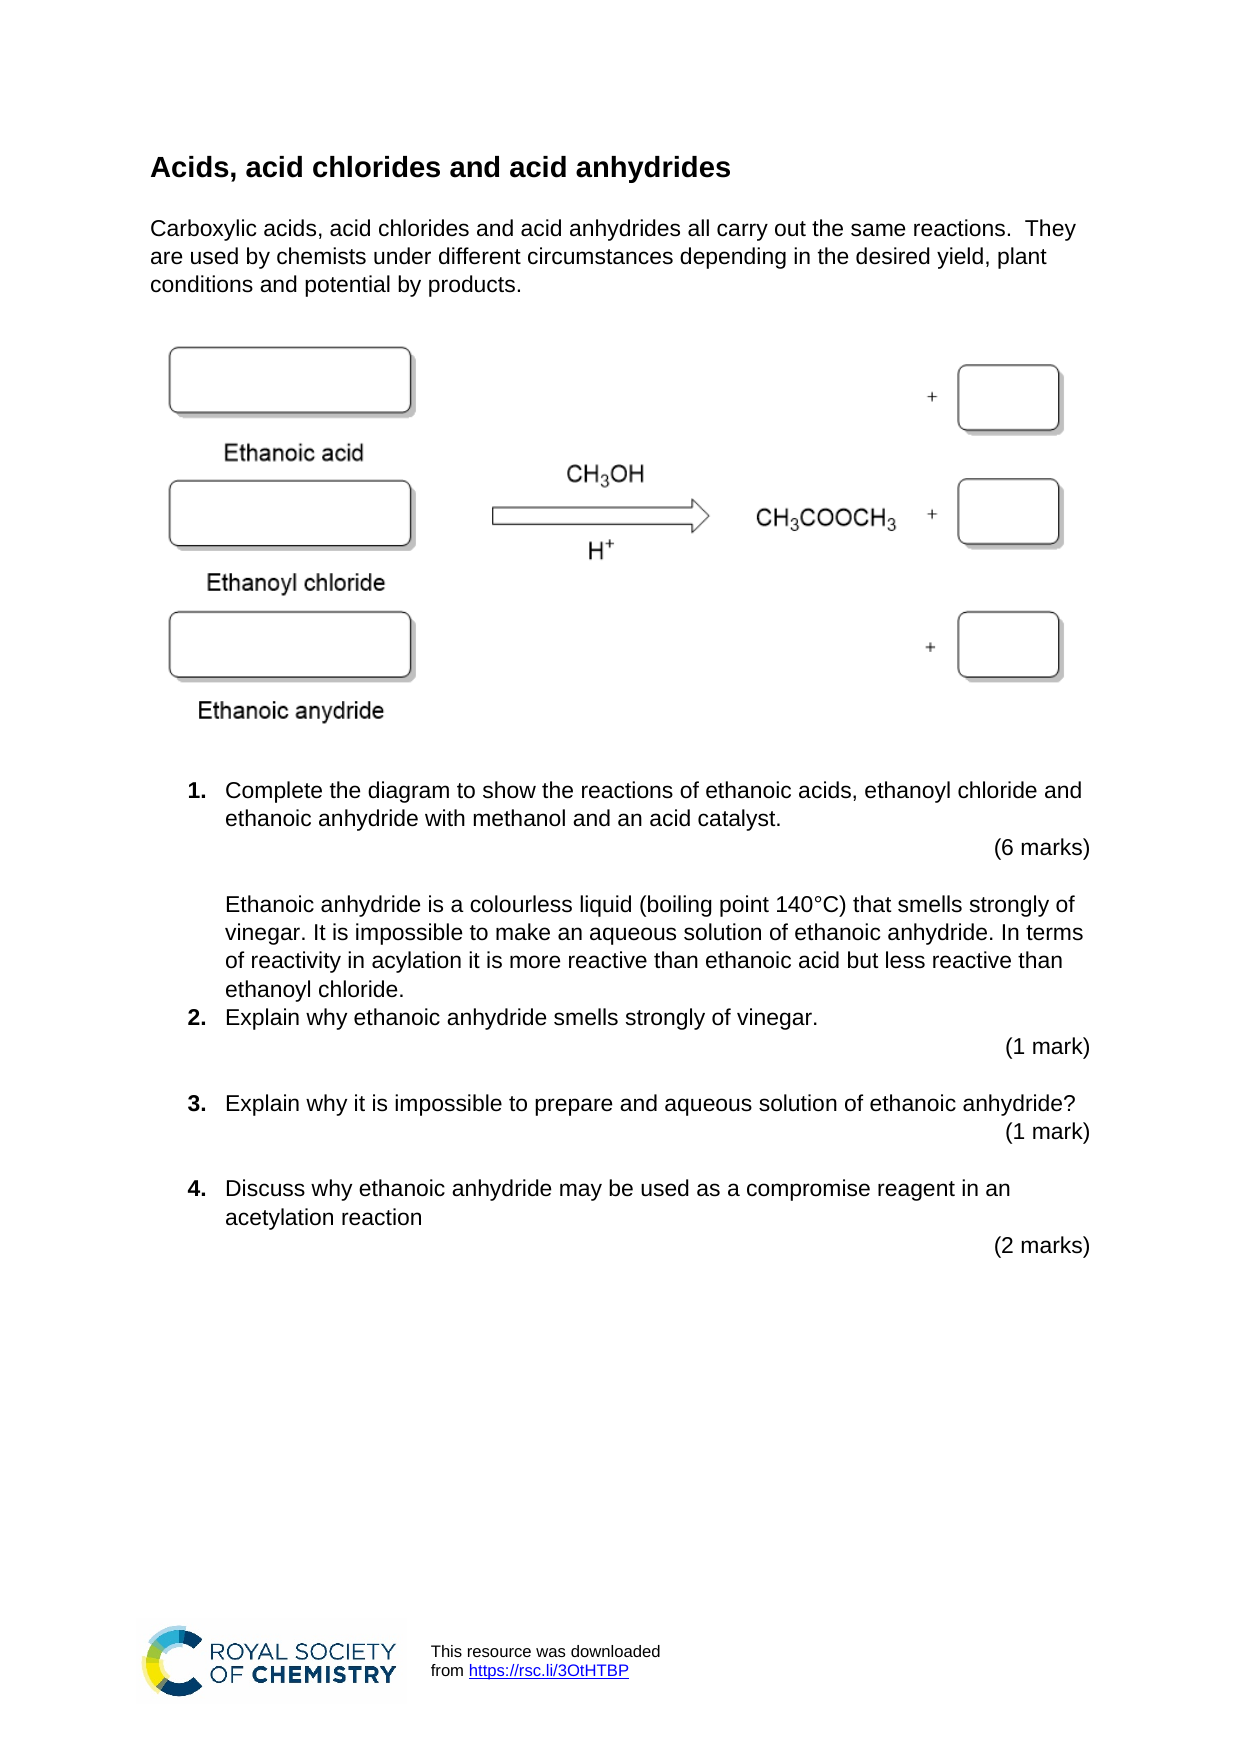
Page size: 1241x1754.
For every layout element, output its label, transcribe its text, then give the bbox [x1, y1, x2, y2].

subtitle Acids, acid chlorides and acid anhydrides [150, 150, 1090, 183]
list Complete the diagram to show the reactions of ethanoic acids, ethanoyl chloride and ethanoic anhydride with methanol and an acid catalyst. [187, 777, 1090, 832]
text Ethanoic anhydride is a colourless liquid (boiling point 140°C) that smells strongly of vinegar. It is impossible to make an aqueous solution of ethanoic anhydride. In terms of reactivity in acylation it is more reactive than ethanoic acid but less reactive than ethanoyl chloride. [225, 891, 1090, 1002]
list Explain why ethanoic anhydride smells strongly of vinegar. [187, 1004, 1090, 1031]
list (2 marks) [225, 1232, 1090, 1258]
text Carboxylic acids, acid chlorides and acid anhydrides all carry out the same reactions. They are used by chemists under different circumstances depending in the desired yield, plant conditions and potential by products. [150, 214, 1090, 298]
list Explain why it is impossible to prepare and aqueous solution of ethanoic anhydride? [187, 1090, 1090, 1116]
list Discuss why ethanoic anhydride may be used as a compromise reagent in an acetylation reaction [187, 1175, 1090, 1230]
list (6 marks) [225, 834, 1090, 860]
list (1 mark) [225, 1033, 1090, 1059]
picture [150, 328, 1091, 747]
picture [136, 1618, 407, 1704]
list (1 mark) [225, 1118, 1090, 1144]
